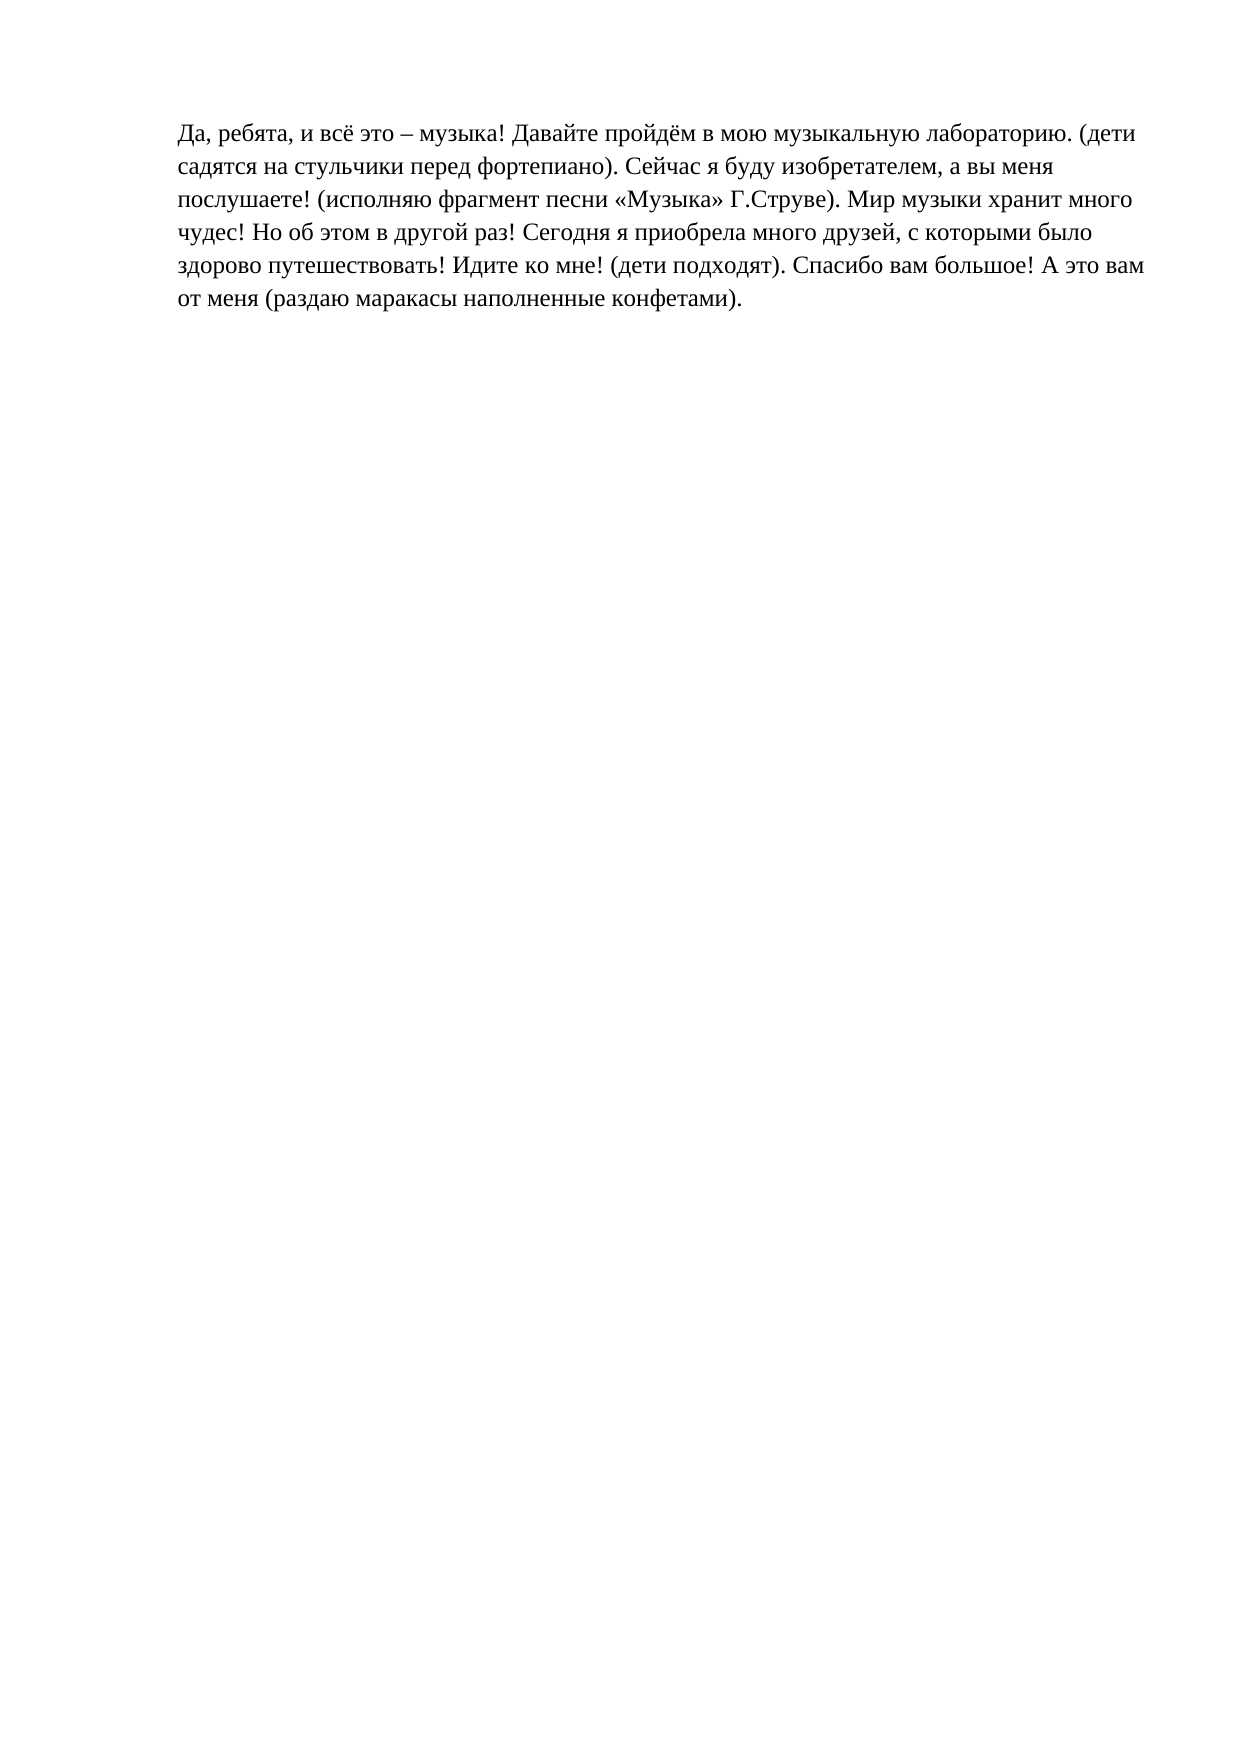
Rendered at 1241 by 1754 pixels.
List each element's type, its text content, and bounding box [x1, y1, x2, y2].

text Да, ребята, и всё это – музыка! Давайте пройдём в мою музыкальную лабораторию. (дети садятся на стульчики перед фортепиано). Сейчас я буду изобретателем, а вы меня послушаете! (исполняю фрагмент песни «Музыка» Г.Струве). Мир музыки хранит много чудес! Но об этом в другой раз! Сегодня я приобрела много друзей, с которыми было здорово путешествовать! Идите ко мне! (дети подходят). Спасибо вам большое! А это вам от меня (раздаю маракасы наполненные конфетами). [177, 118, 1152, 312]
